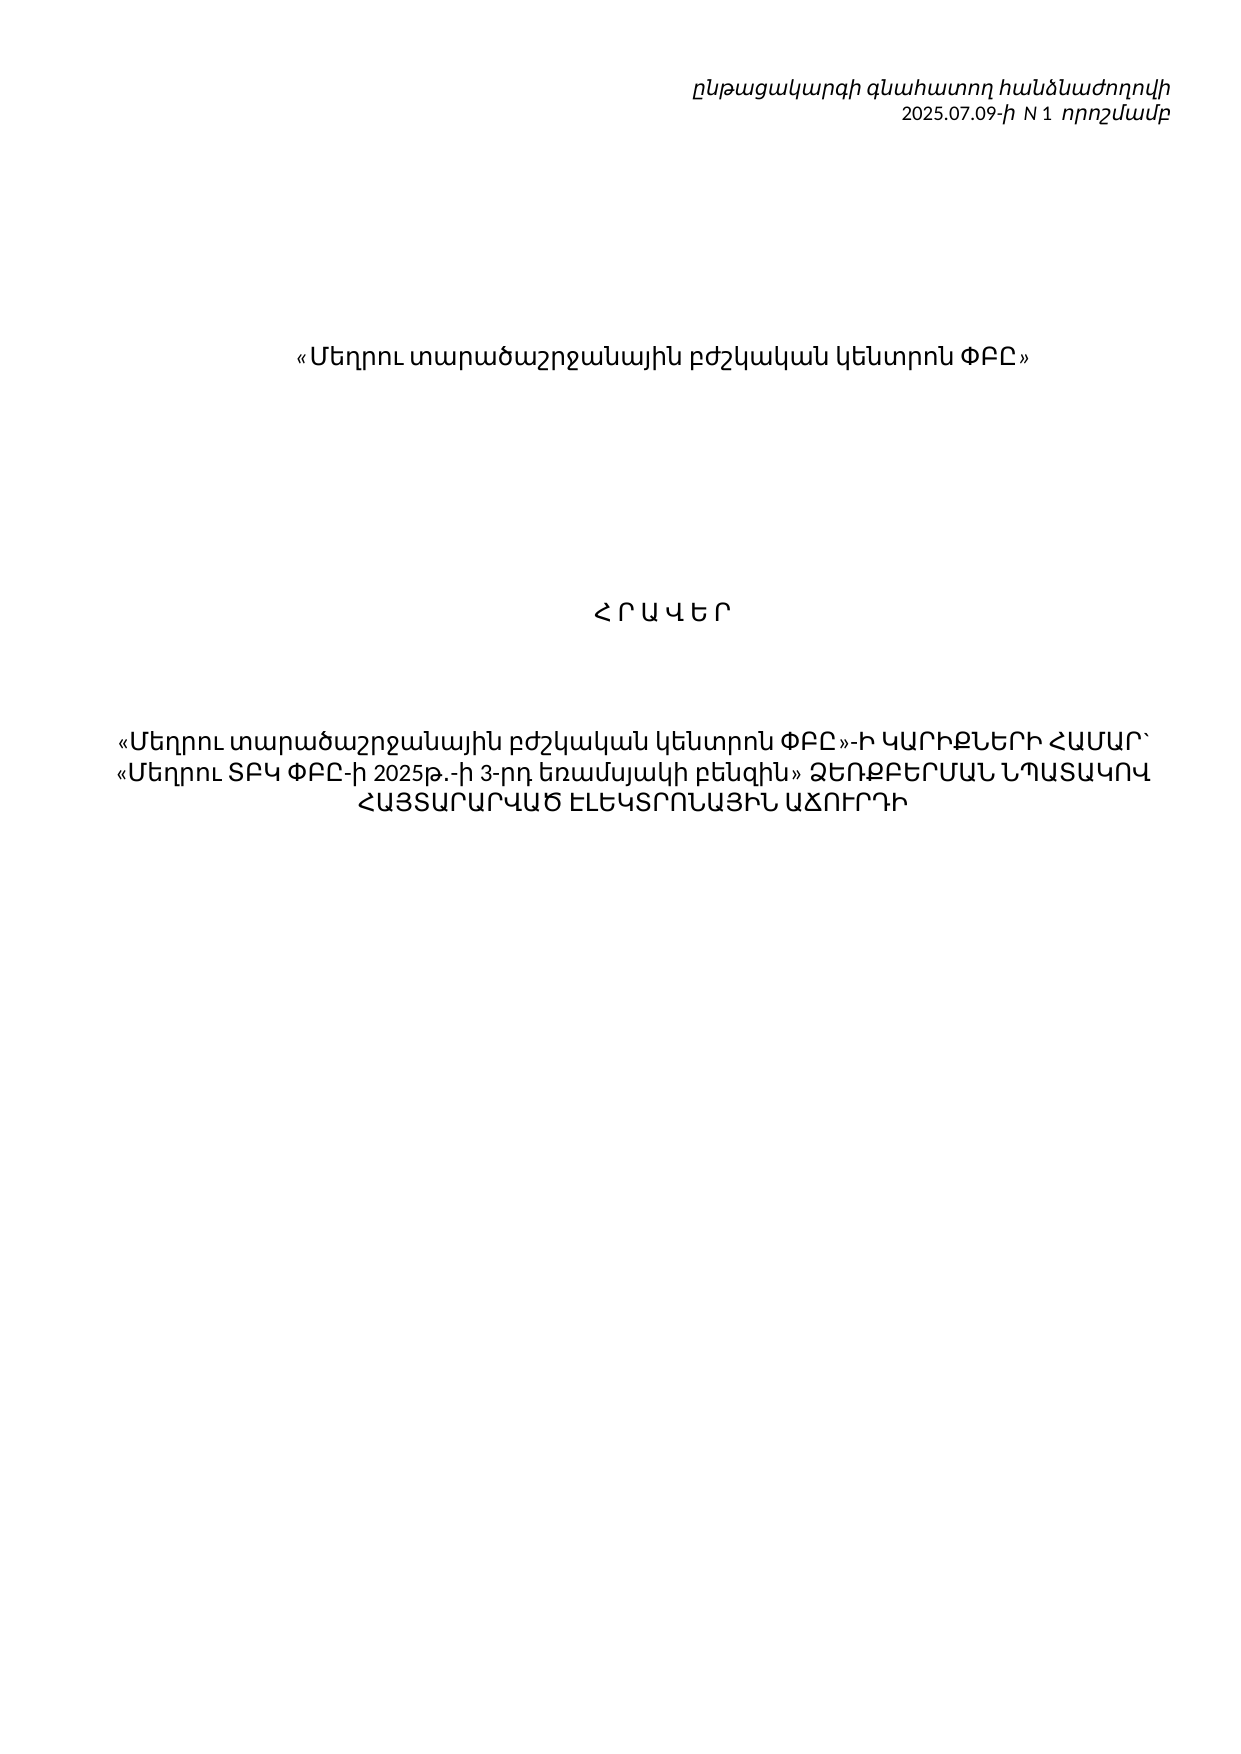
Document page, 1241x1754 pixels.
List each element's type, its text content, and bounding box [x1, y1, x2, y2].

text 2025.07.09 -ի N 1 որոշմամբ [94, 100, 1171, 126]
text Հ Ր Ա Վ Ե Ր [94, 597, 1172, 628]
text ընթացակարգի գնահատող հանձնաժողովի [94, 75, 1171, 100]
text «Մեղրու տարածաշրջանային բժշկական կենտրոն ՓԲԸ»-Ի ԿԱՐԻՔՆԵՐԻ ՀԱՄԱՐ` «Մեղրու ՏԲԿ ՓԲԸ-ի 2025թ․-ի 3-րդ եռամսյակի բենզին» ՁԵՌՔԲԵՐՄԱՆ ՆՊԱՏԱԿՈՎ ՀԱՅՏԱՐԱՐՎԱԾ ԷԼԵԿՏՐՈՆԱՅԻՆ ԱՃՈՒՐԴԻ [94, 726, 1172, 818]
text « Մեղրու տարածաշրջանային բժշկական կենտրոն ՓԲԸ» [94, 341, 1172, 371]
